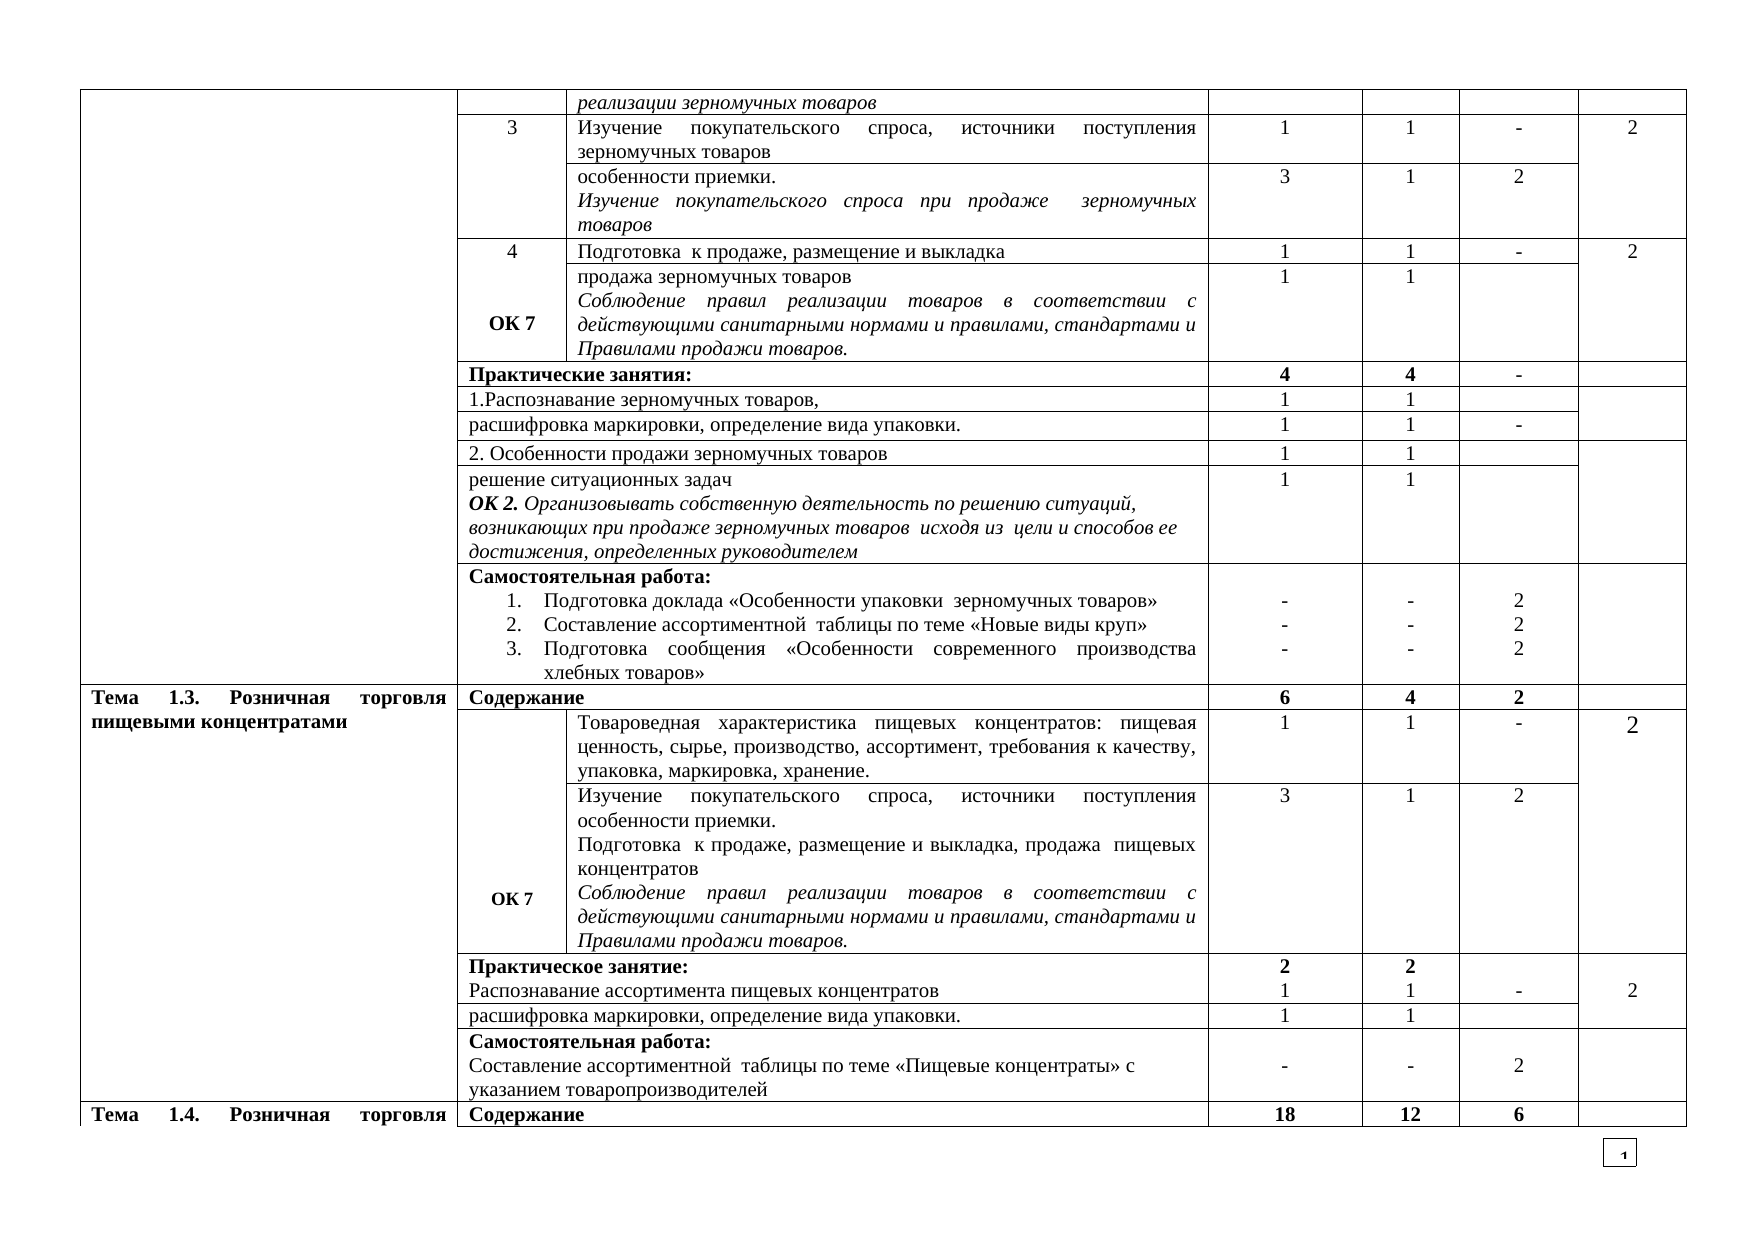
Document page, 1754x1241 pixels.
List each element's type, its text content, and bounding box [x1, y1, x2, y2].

table_cell 1.Распознавание зерномучных товаров, [458, 387, 1208, 411]
table_cell 2 [1460, 164, 1578, 238]
table_cell особенности приемки. Изучение покупательского спроса при продаже зерномучных товаров [567, 164, 1208, 238]
table_cell [1579, 1102, 1686, 1126]
table_cell [1579, 685, 1686, 709]
table_cell [1460, 1004, 1578, 1027]
table_cell расшифровка маркировки, определение вида упаковки. [458, 412, 1208, 440]
table_cell 1 [1363, 90, 1459, 114]
table_cell - [1460, 362, 1578, 386]
table_cell 1 [1209, 466, 1362, 563]
table_cell 1 [1209, 239, 1362, 263]
table_cell Содержание [458, 685, 1208, 709]
table_cell 1 [1209, 115, 1362, 163]
table_cell 1 [1363, 784, 1459, 953]
table_cell 4 [1363, 362, 1459, 386]
table_cell 1 [1363, 387, 1459, 411]
table_cell 1 [1209, 710, 1362, 782]
table_cell [1579, 387, 1686, 440]
table_cell 1 [1209, 441, 1362, 465]
table_cell Практические занятия: [458, 362, 1208, 386]
table_cell 1 [1363, 264, 1459, 361]
table_cell 1 [1363, 710, 1459, 782]
table_cell 6 [1209, 685, 1362, 709]
table_cell 1 [1209, 1004, 1362, 1027]
table_cell 3 [458, 115, 566, 238]
table_cell - - - [1363, 564, 1459, 684]
table_cell - [1363, 1029, 1459, 1101]
table_cell [1579, 441, 1686, 563]
table_cell решение ситуационных задач ОК 2. Организовывать собственную деятельность по решению ситуаций, возникающих при продаже зерномучных товаров исходя из цели и способов ее достижения, определенных руководителем [458, 466, 1208, 563]
table_cell Изучение покупательского спроса, источники поступления особенности приемки. Подготовка к продаже, размещение и выкладка, продажа пищевых концентратов Соблюдение правил реализации товаров в соответствии с действующими санитарными нормами и правилами, стандартами и Правилами продажи товаров. [567, 784, 1208, 953]
table_cell - [1460, 710, 1578, 782]
table_cell 2 [1460, 1029, 1578, 1101]
table_cell 3 [1209, 784, 1362, 953]
table_cell [1460, 466, 1578, 563]
table_cell 2 [1460, 784, 1578, 953]
table_cell 1 [1209, 412, 1362, 440]
table_cell 12 [1363, 1102, 1459, 1126]
table_cell 2 [1460, 685, 1578, 709]
table_cell - [1209, 1029, 1362, 1101]
table_cell 1 [1363, 1004, 1459, 1027]
table_cell Подготовка к продаже, размещение и выкладка [567, 239, 1208, 263]
table_cell 2 [1579, 115, 1686, 238]
table_cell [1460, 387, 1578, 411]
table_cell 4 [1209, 362, 1362, 386]
table_cell 6 [1460, 1102, 1578, 1126]
table_cell 4 ОК 7 [458, 239, 566, 361]
table_cell 4 [1363, 685, 1459, 709]
table_cell - [1460, 115, 1578, 163]
table_cell [1579, 564, 1686, 684]
table_cell ОК 7 [458, 710, 566, 953]
table_cell Самостоятельная работа: Подготовка доклада «Особенности упаковки зерномучных товаров» Составление ассортиментной таблицы по теме «Новые виды круп» Подготовка сообщения «Особенности современного производства хлебных товаров» [458, 564, 1208, 684]
table_cell 1 [1363, 164, 1459, 238]
table_cell 1 [1363, 239, 1459, 263]
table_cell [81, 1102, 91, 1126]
table_cell 2. Особенности продажи зерномучных товаров [458, 441, 1208, 465]
table_cell - [1460, 239, 1578, 263]
table_cell 1 [1209, 387, 1362, 411]
table_cell 2 1 [1209, 954, 1362, 1002]
table_cell 2 [1460, 90, 1578, 114]
table_cell [1579, 1029, 1686, 1101]
table_cell продажа зерномучных товаров Соблюдение правил реализации товаров в соответствии с действующими санитарными нормами и правилами, стандартами и Правилами продажи товаров. [567, 264, 1208, 361]
table_cell Тема 1.3. Розничная торговля пищевыми концентратами [81, 685, 457, 1101]
table_cell 1 [1363, 412, 1459, 440]
table_cell [1579, 362, 1686, 386]
table_cell 2 1 [1363, 954, 1459, 1002]
table_cell - [1460, 412, 1578, 440]
table_cell Изучение покупательского спроса, источники поступления зерномучных товаров [567, 115, 1208, 163]
table_cell 2 [1579, 710, 1686, 953]
table_cell Практическое занятие: Распознавание ассортимента пищевых концентратов [458, 954, 1208, 1002]
table_cell Содержание [458, 1102, 1208, 1126]
table_cell 3 [1209, 164, 1362, 238]
table_cell [1460, 441, 1578, 465]
table_cell 2 [1579, 239, 1686, 361]
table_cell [567, 90, 1208, 114]
table_cell 3 [1209, 90, 1362, 114]
table_cell - - - [1209, 564, 1362, 684]
table_cell Самостоятельная работа: Составление ассортиментной таблицы по теме «Пищевые концентраты» с указанием товаропроизводителей [458, 1029, 1208, 1101]
table_cell 1 [1363, 466, 1459, 563]
table_cell Товароведная характеристика пищевых концентратов: пищевая ценность, сырье, производство, ассортимент, требования к качеству, упаковка, маркировка, хранение. [567, 710, 1208, 782]
table_cell 2 [1579, 954, 1686, 1027]
table_cell 1 [1363, 441, 1459, 465]
table_cell - [1460, 954, 1578, 1002]
table_cell 1 [1209, 264, 1362, 361]
table_cell 1 [1363, 115, 1459, 163]
table_cell [1460, 264, 1578, 361]
table_cell 2 2 2 [1460, 564, 1578, 684]
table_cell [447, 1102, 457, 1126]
table_cell расшифровка маркировки, определение вида упаковки. [458, 1004, 1208, 1027]
table_cell 18 [1209, 1102, 1362, 1126]
